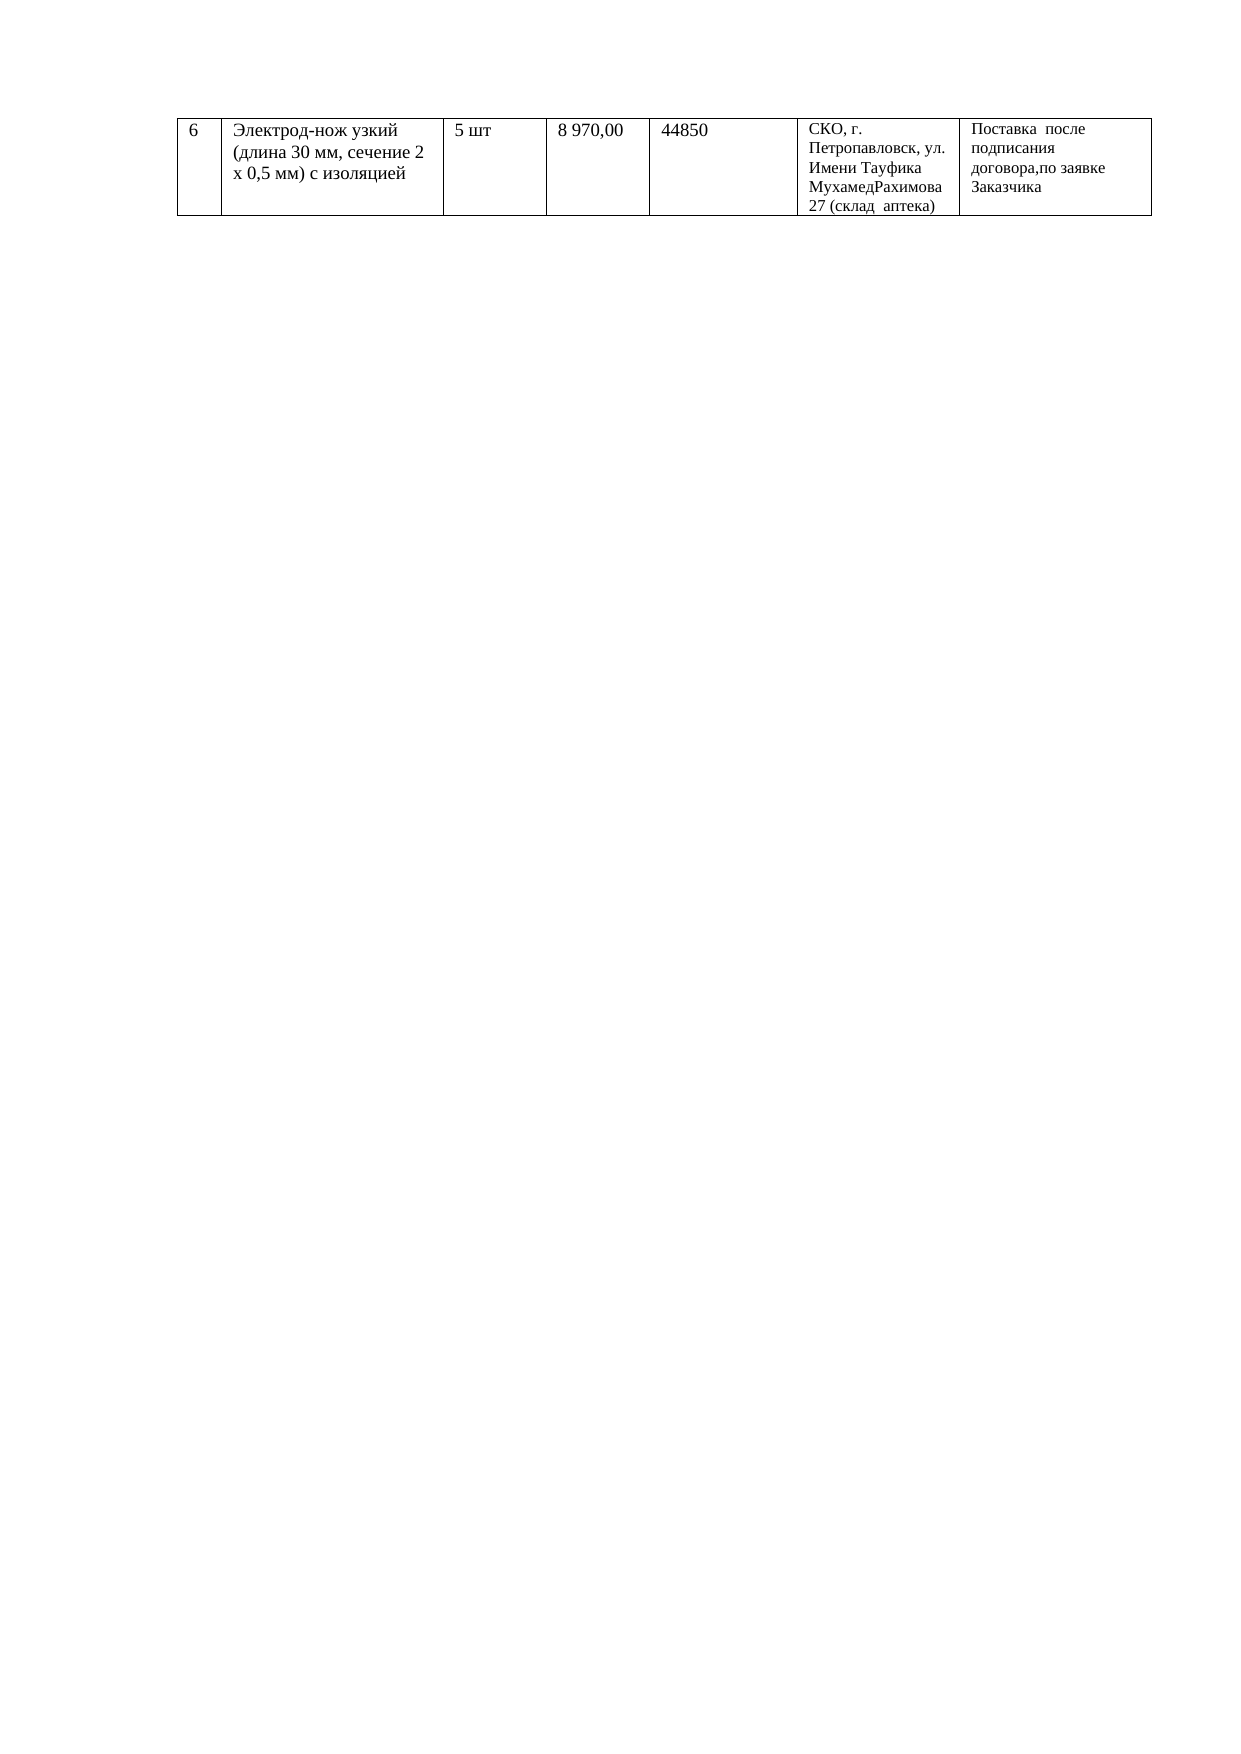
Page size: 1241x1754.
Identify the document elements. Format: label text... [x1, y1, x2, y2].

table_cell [960, 119, 1151, 215]
table_cell 8 970,00 [547, 119, 649, 215]
table_cell Электрод-нож узкий (длина 30 мм, сечение 2 х 0,5 мм) с изоляцией [222, 119, 443, 215]
table_cell 6 [178, 119, 221, 215]
table_cell 5 шт [444, 119, 546, 215]
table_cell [798, 119, 959, 215]
table_cell 44850 [650, 119, 797, 215]
